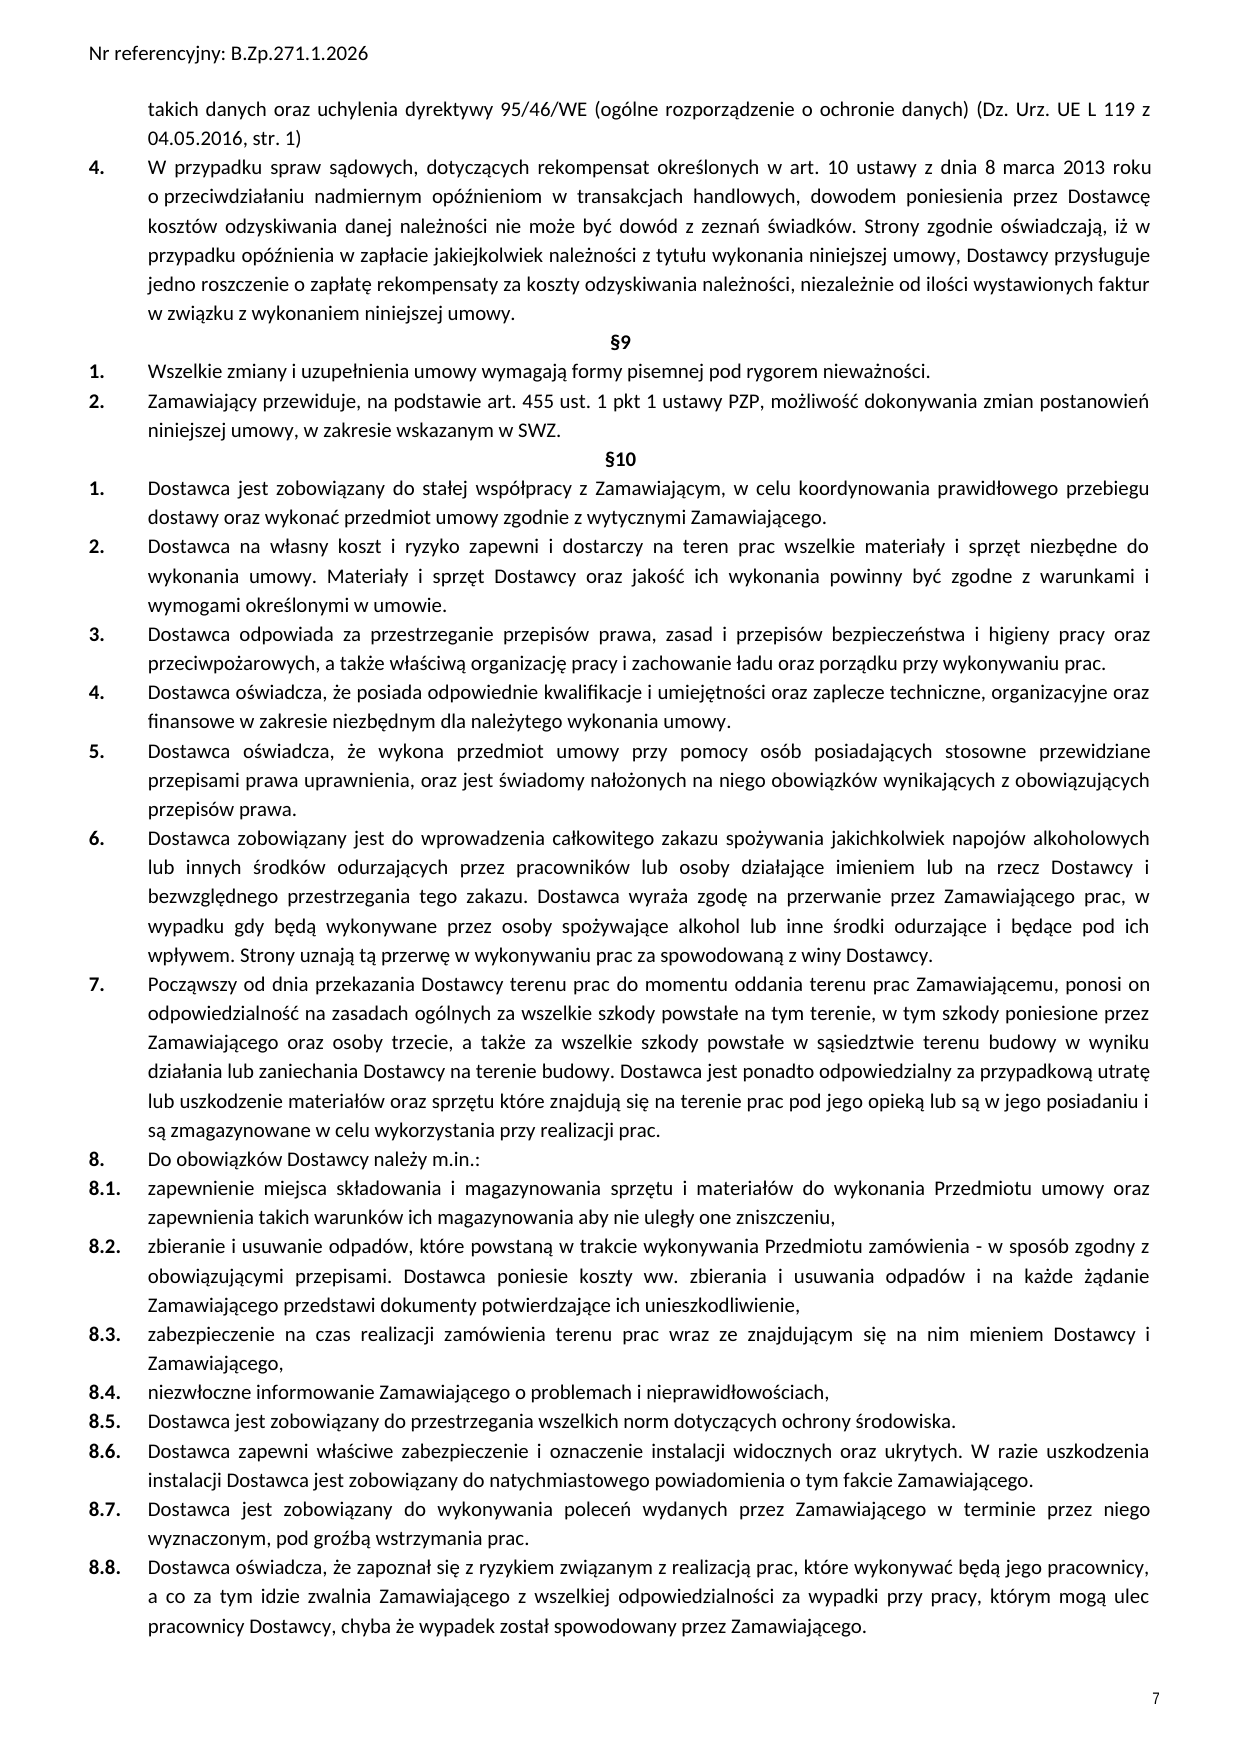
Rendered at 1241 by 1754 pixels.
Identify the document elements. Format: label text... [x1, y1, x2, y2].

list Począwszy od dnia przekazania Dostawcy terenu prac do momentu oddania terenu prac Zamawiającemu, ponosi on odpowiedzialność na zasadach ogólnych za wszelkie szkody powstałe na tym terenie, w tym szkody poniesione przez Zamawiającego oraz osoby trzecie, a także za wszelkie szkody powstałe w sąsiedztwie terenu budowy w wyniku działania lub zaniechania Dostawcy na terenie budowy. Dostawca jest ponadto odpowiedzialny za przypadkową utratę lub uszkodzenie materiałów oraz sprzętu które znajdują się na terenie prac pod jego opieką lub są w jego posiadaniu i są zmagazynowane w celu wykorzystania przy realizacji prac. [89, 971, 1152, 1142]
list niezwłoczne informowanie Zamawiającego o problemach i nieprawidłowościach, [89, 1379, 1152, 1405]
list Do obowiązków Dostawcy należy m.in.: [89, 1146, 1152, 1172]
list Dostawca odpowiada za przestrzeganie przepisów prawa, zasad i przepisów bezpieczeństwa i higieny pracy oraz przeciwpożarowych, a także właściwą organizację pracy i zachowanie ładu oraz porządku przy wykonywaniu prac. [89, 621, 1152, 676]
list Dostawca jest zobowiązany do przestrzegania wszelkich norm dotyczących ochrony środowiska. [89, 1409, 1152, 1434]
list Dostawca oświadcza, że posiada odpowiednie kwalifikacje i umiejętności oraz zaplecze techniczne, organizacyjne oraz finansowe w zakresie niezbędnym dla należytego wykonania umowy. [89, 679, 1152, 734]
list W przypadku spraw sądowych, dotyczących rekompensat określonych w art. 10 ustawy z dnia 8 marca 2013 roku o przeciwdziałaniu nadmiernym opóźnieniom w transakcjach handlowych, dowodem poniesienia przez Dostawcę kosztów odzyskiwania danej należności nie może być dowód z zeznań świadków. Strony zgodnie oświadczają, iż w przypadku opóźnienia w zapłacie jakiejkolwiek należności z tytułu wykonania niniejszej umowy, Dostawcy przysługuje jedno roszczenie o zapłatę rekompensaty za koszty odzyskiwania należności, niezależnie od ilości wystawionych faktur w związku z wykonaniem niniejszej umowy. [89, 154, 1152, 326]
list zabezpieczenie na czas realizacji zamówienia terenu prac wraz ze znajdującym się na nim mieniem Dostawcy i Zamawiającego, [89, 1321, 1152, 1376]
text §10 [89, 446, 1152, 472]
list Dostawca zobowiązany jest do wprowadzenia całkowitego zakazu spożywania jakichkolwiek napojów alkoholowych lub innych środków odurzających przez pracowników lub osoby działające imieniem lub na rzecz Dostawcy i bezwzględnego przestrzegania tego zakazu. Dostawca wyraża zgodę na przerwanie przez Zamawiającego prac, w wypadku gdy będą wykonywane przez osoby spożywające alkohol lub inne środki odurzające i będące pod ich wpływem. Strony uznają tą przerwę w wykonywaniu prac za spowodowaną z winy Dostawcy. [89, 825, 1152, 967]
list zapewnienie miejsca składowania i magazynowania sprzętu i materiałów do wykonania Przedmiotu umowy oraz zapewnienia takich warunków ich magazynowania aby nie uległy one zniszczeniu, [89, 1175, 1152, 1230]
list Zamawiający przewiduje, na podstawie art. 455 ust. 1 pkt 1 ustawy PZP, możliwość dokonywania zmian postanowień niniejszej umowy, w zakresie wskazanym w SWZ. [89, 388, 1152, 442]
list Dostawca na własny koszt i ryzyko zapewni i dostarczy na teren prac wszelkie materiały i sprzęt niezbędne do wykonania umowy. Materiały i sprzęt Dostawcy oraz jakość ich wykonania powinny być zgodne z warunkami i wymogami określonymi w umowie. [89, 534, 1152, 617]
list Dostawca jest zobowiązany do stałej współpracy z Zamawiającym, w celu koordynowania prawidłowego przebiegu dostawy oraz wykonać przedmiot umowy zgodnie z wytycznymi Zamawiającego. [89, 475, 1152, 530]
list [89, 96, 1152, 151]
list Dostawca oświadcza, że wykona przedmiot umowy przy pomocy osób posiadających stosowne przewidziane przepisami prawa uprawnienia, oraz jest świadomy nałożonych na niego obowiązków wynikających z obowiązujących przepisów prawa. [89, 738, 1152, 822]
list Dostawca zapewni właściwe zabezpieczenie i oznaczenie instalacji widocznych oraz ukrytych. W razie uszkodzenia instalacji Dostawca jest zobowiązany do natychmiastowego powiadomienia o tym fakcie Zamawiającego. [89, 1438, 1152, 1492]
list Wszelkie zmiany i uzupełnienia umowy wymagają formy pisemnej pod rygorem nieważności. [89, 359, 1152, 384]
list zbieranie i usuwanie odpadów, które powstaną w trakcie wykonywania Przedmiotu zamówienia - w sposób zgodny z obowiązującymi przepisami. Dostawca poniesie koszty ww. zbierania i usuwania odpadów i na każde żądanie Zamawiającego przedstawi dokumenty potwierdzające ich unieszkodliwienie, [89, 1234, 1152, 1317]
list Dostawca jest zobowiązany do wykonywania poleceń wydanych przez Zamawiającego w terminie przez niego wyznaczonym, pod groźbą wstrzymania prac. [89, 1496, 1152, 1551]
text §9 [89, 329, 1152, 355]
list Dostawca oświadcza, że zapoznał się z ryzykiem związanym z realizacją prac, które wykonywać będą jego pracownicy, a co za tym idzie zwalnia Zamawiającego z wszelkiej odpowiedzialności za wypadki przy pracy, którym mogą ulec pracownicy Dostawcy, chyba że wypadek został spowodowany przez Zamawiającego. [89, 1554, 1152, 1638]
